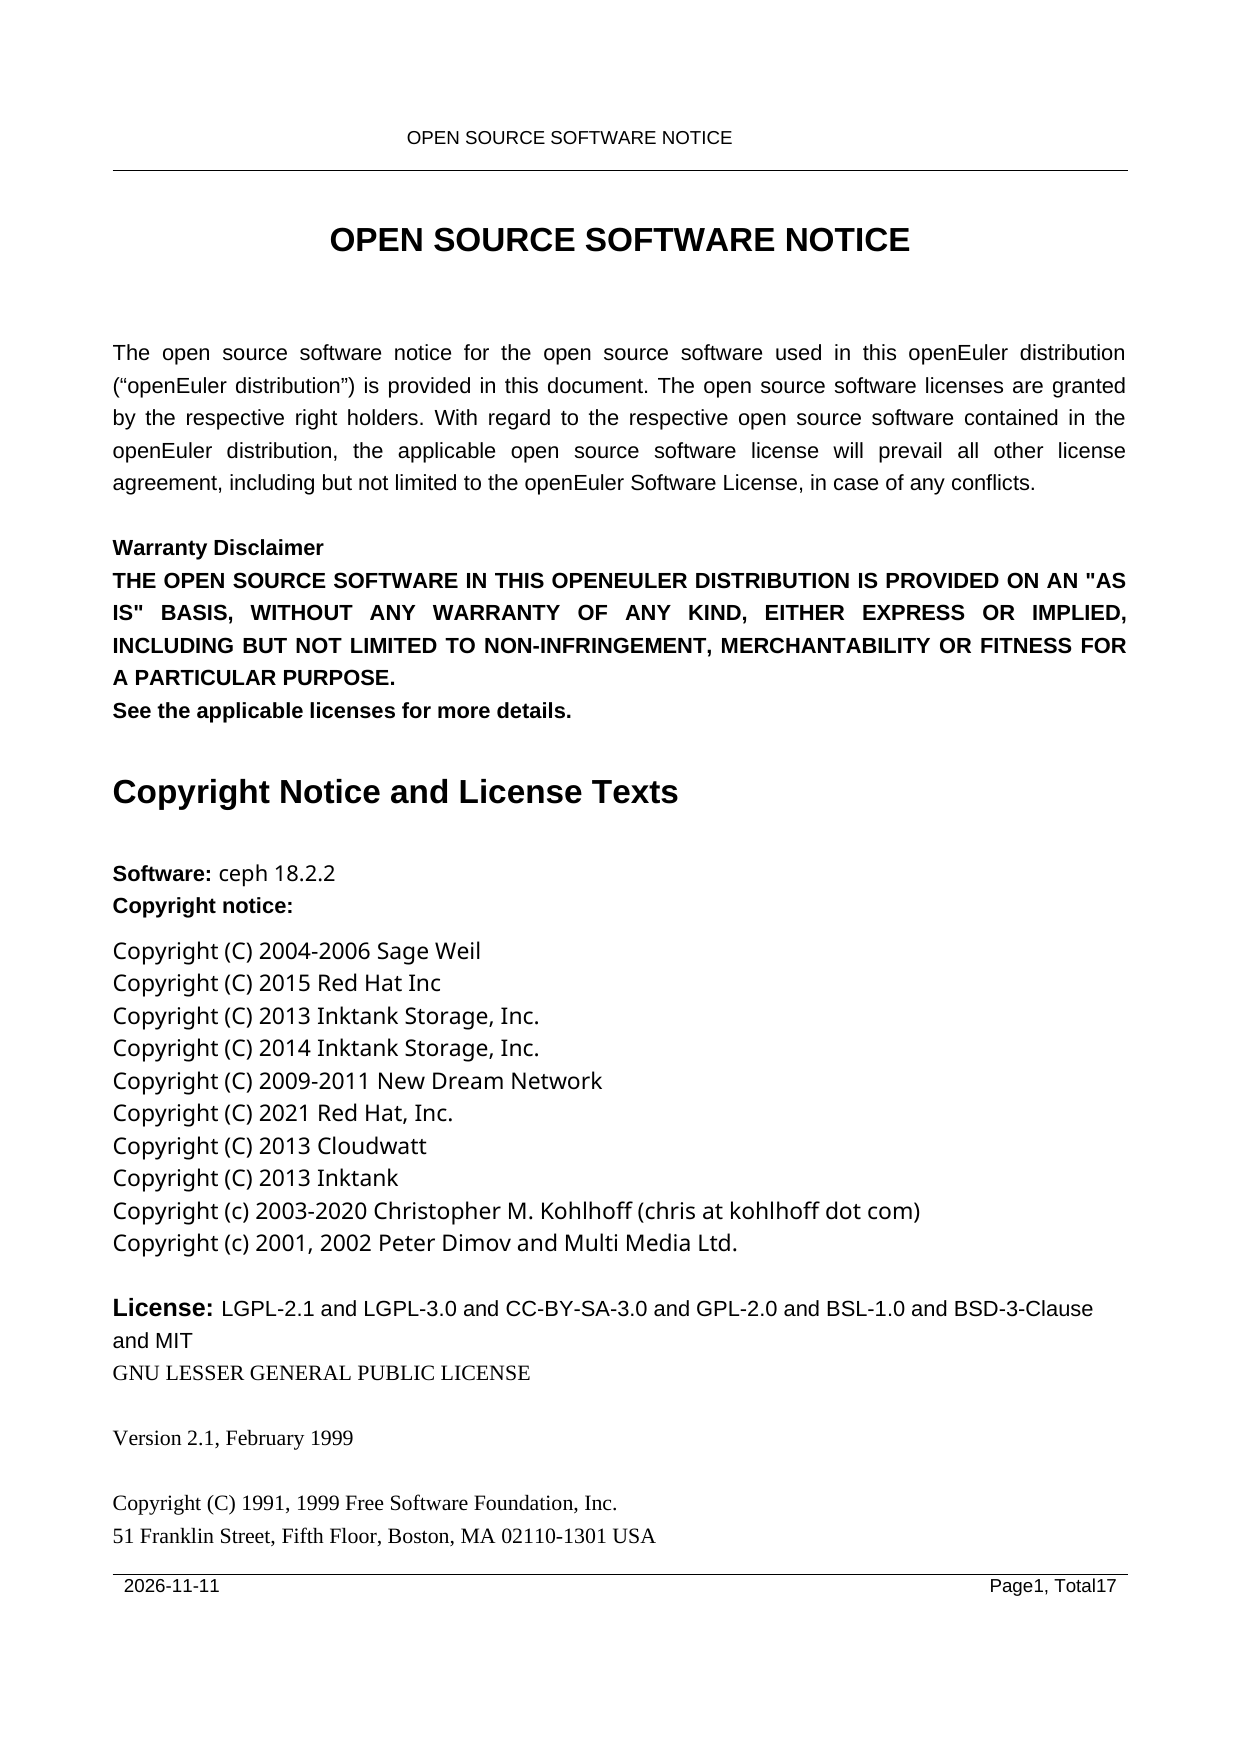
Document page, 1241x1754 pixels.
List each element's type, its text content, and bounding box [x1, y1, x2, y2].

text Copyright notice: [112, 889, 1128, 921]
text Copyright (c) 2001, 2002 Peter Dimov and Multi Media Ltd. [112, 1226, 1128, 1259]
text Copyright (C) 2013 Inktank Storage, Inc. [112, 999, 1128, 1031]
text Copyright (C) 2021 Red Hat, Inc. [112, 1096, 1128, 1129]
text License: LGPL-2.1 and LGPL-3.0 and CC-BY-SA-3.0 and GPL-2.0 and BSL-1.0 and BSD-3-Clause and MIT [112, 1291, 1128, 1356]
text THE OPEN SOURCE SOFTWARE IN THIS OPENEULER DISTRIBUTION IS PROVIDED ON AN "AS IS" BASIS, WITHOUT ANY WARRANTY OF ANY KIND, EITHER EXPRESS OR IMPLIED, INCLUDING BUT NOT LIMITED TO NON-INFRINGEMENT, MERCHANTABILITY OR FITNESS FOR A PARTICULAR PURPOSE. See the applicable licenses for more details. [112, 564, 1128, 726]
text The open source software notice for the open source software used in this openEuler distribution (“openEuler distribution”) is provided in this document. The open source software licenses are granted by the respective right holders. With regard to the respective open source software contained in the openEuler distribution, the applicable open source software license will prevail all other license agreement, including but not limited to the openEuler Software License, in case of any conflicts. [112, 336, 1128, 499]
text Copyright (C) 2009-2011 New Dream Network [112, 1064, 1128, 1096]
text Copyright (c) 2003-2020 Christopher M. Kohlhoff (chris at kohlhoff dot com) [112, 1194, 1128, 1226]
text Copyright Notice and License Texts [112, 759, 1128, 824]
text OPEN SOURCE SOFTWARE NOTICE [112, 206, 1128, 271]
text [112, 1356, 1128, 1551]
text Copyright (C) 2013 Cloudwatt [112, 1129, 1128, 1161]
title Software: ceph 18.2.2 [112, 856, 1128, 889]
text Warranty Disclaimer [112, 531, 1128, 564]
text Copyright (C) 2013 Inktank [112, 1161, 1128, 1194]
text Copyright (C) 2004-2006 Sage Weil [112, 934, 1128, 966]
text Copyright (C) 2015 Red Hat Inc [112, 966, 1128, 999]
text Copyright (C) 2014 Inktank Storage, Inc. [112, 1031, 1128, 1064]
